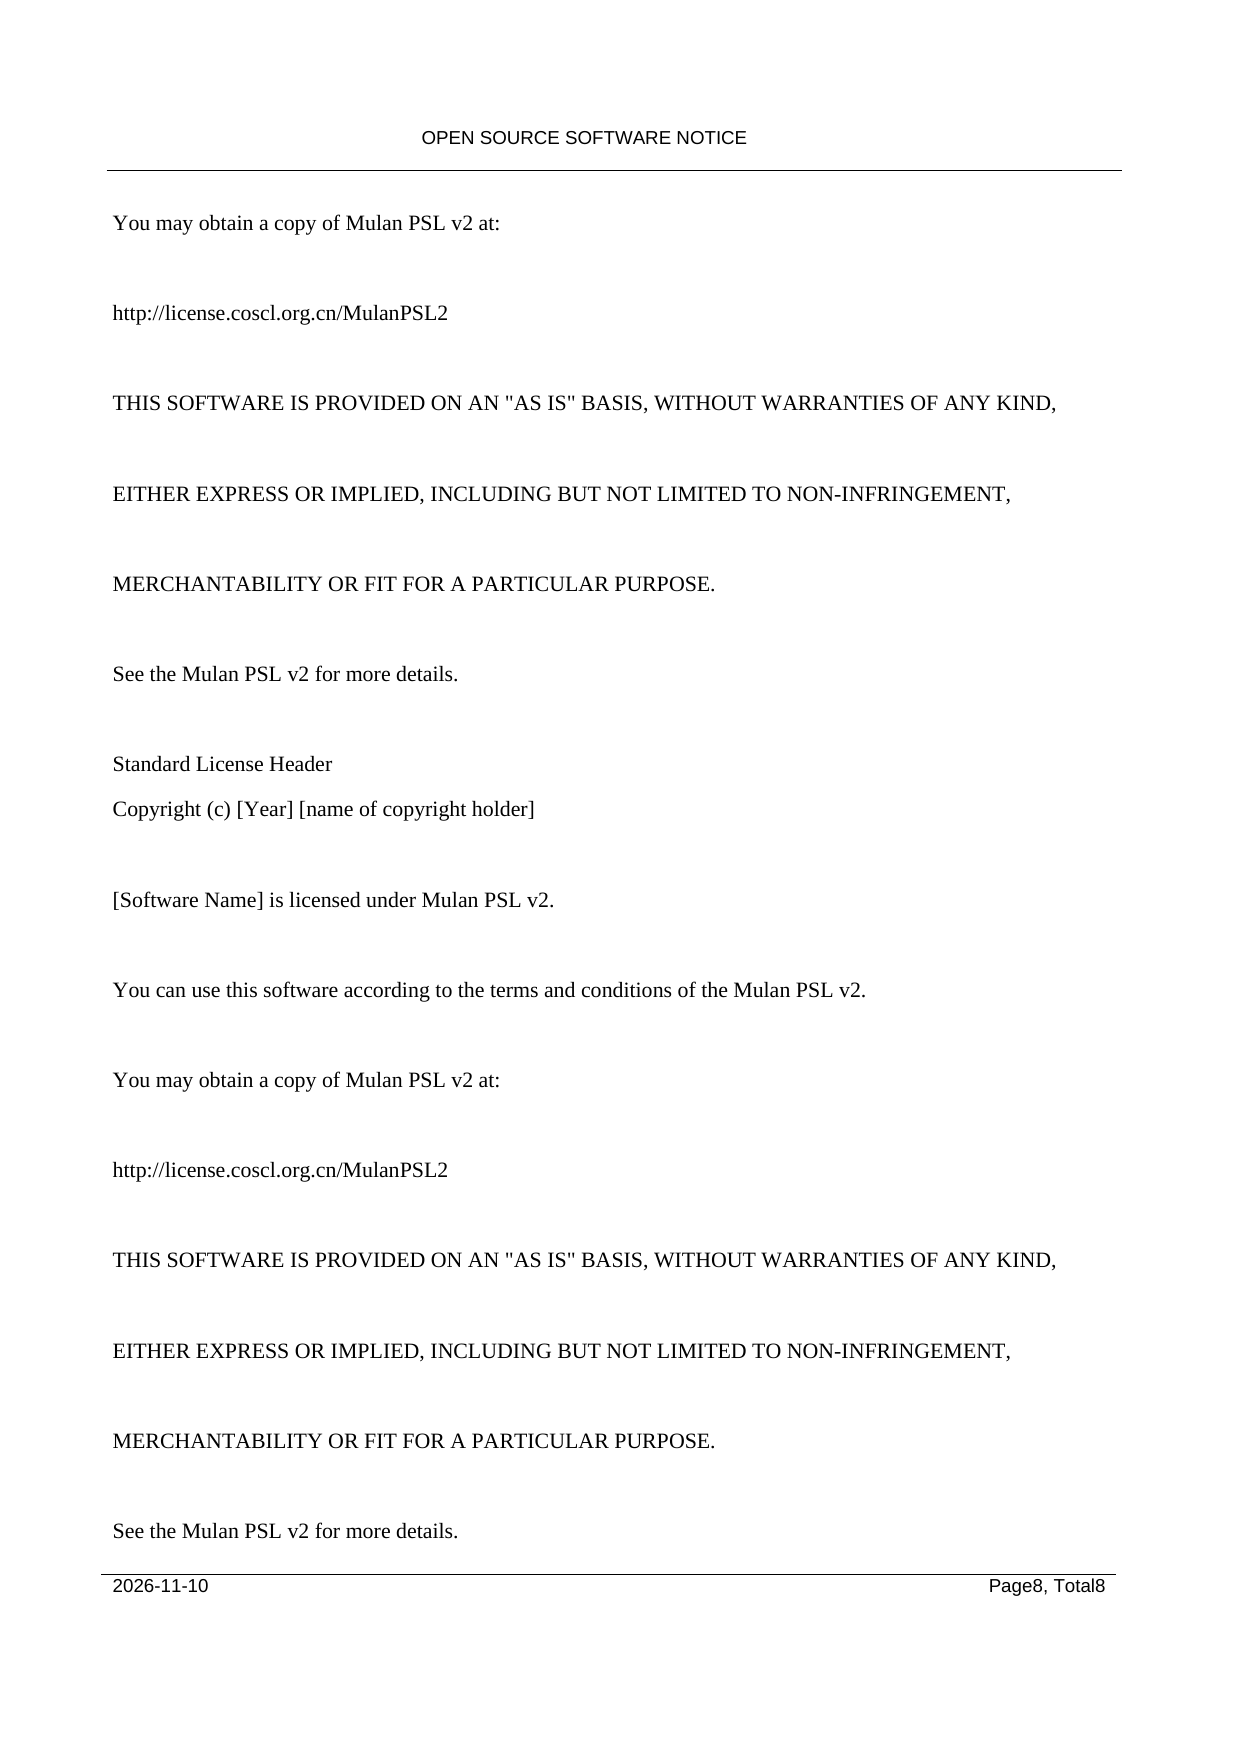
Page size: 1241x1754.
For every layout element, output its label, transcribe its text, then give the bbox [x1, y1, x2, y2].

text THIS SOFTWARE IS PROVIDED ON AN "AS IS" BASIS, WITHOUT WARRANTIES OF ANY KIND, [112, 387, 1128, 419]
text MERCHANTABILITY OR FIT FOR A PARTICULAR PURPOSE. [112, 1424, 1128, 1457]
text http://license.coscl.org.cn/MulanPSL2 [112, 1153, 1128, 1186]
text Copyright (c) [Year] [name of copyright holder] [112, 793, 1128, 825]
text MERCHANTABILITY OR FIT FOR A PARTICULAR PURPOSE. [112, 567, 1128, 600]
text Standard License Header [112, 748, 1128, 780]
text EITHER EXPRESS OR IMPLIED, INCLUDING BUT NOT LIMITED TO NON-INFRINGEMENT, [112, 477, 1128, 509]
text You can use this software according to the terms and conditions of the Mulan PSL v2. [112, 973, 1128, 1006]
text THIS SOFTWARE IS PROVIDED ON AN "AS IS" BASIS, WITHOUT WARRANTIES OF ANY KIND, [112, 1244, 1128, 1276]
text [Software Name] is licensed under Mulan PSL v2. [112, 883, 1128, 915]
text See the Mulan PSL v2 for more details. [112, 1514, 1128, 1547]
text You may obtain a copy of Mulan PSL v2 at: [112, 1063, 1128, 1096]
text EITHER EXPRESS OR IMPLIED, INCLUDING BUT NOT LIMITED TO NON-INFRINGEMENT, [112, 1334, 1128, 1366]
text See the Mulan PSL v2 for more details. [112, 657, 1128, 690]
text You may obtain a copy of Mulan PSL v2 at: [112, 206, 1128, 239]
text http://license.coscl.org.cn/MulanPSL2 [112, 297, 1128, 329]
